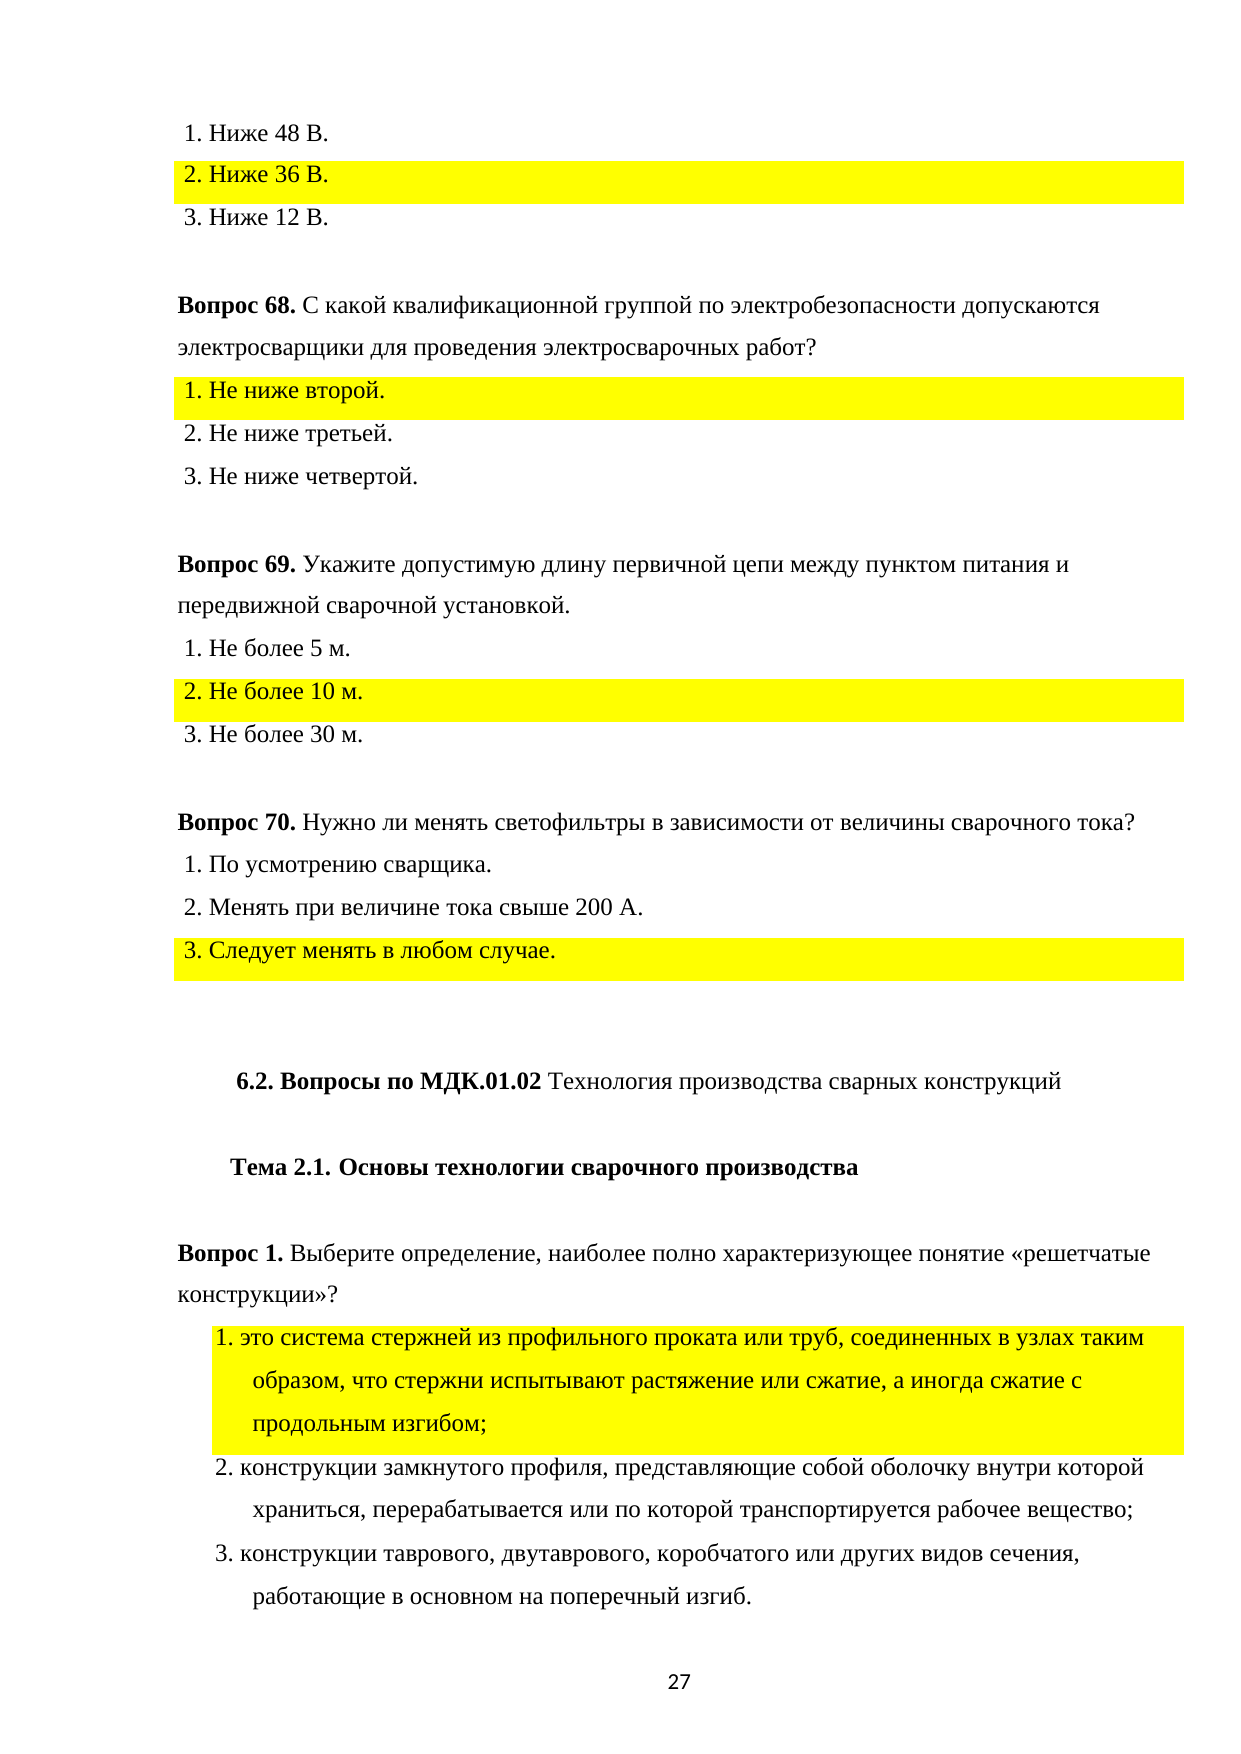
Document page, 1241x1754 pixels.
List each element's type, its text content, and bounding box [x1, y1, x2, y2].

text 6.2. Вопросы по МДК.01.02 Технология производства сварных конструкций [236, 1063, 1240, 1096]
text 1. Не ниже второй. [183, 364, 1240, 407]
text 1. Ниже 48 В. [183, 116, 1240, 148]
text 3. Ниже 12 В. [183, 192, 1240, 234]
text 2. конструкции замкнутого профиля, представляющие собой оболочку внутри которой [215, 1440, 1240, 1484]
text 1. По усмотрению сварщика. [183, 837, 1240, 881]
text Тема 2.1. Основы технологии сварочного производства [230, 1149, 1240, 1182]
text 27 [667, 1666, 1240, 1695]
text храниться, перерабатывается или по которой транспортируется рабочее вещество; [252, 1484, 1240, 1527]
text 3. Не более 30 м. [183, 708, 1240, 751]
text 2. Не более 10 м. [183, 665, 1240, 708]
text продольным изгибом; [252, 1397, 1240, 1440]
text 3. конструкции таврового, двутаврового, коробчатого или других видов сечения, [215, 1527, 1240, 1570]
text 2. Ниже 36 В. [183, 148, 1240, 192]
text 1. это система стержней из профильного проката или труб, соединенных в узлах таким [215, 1311, 1240, 1354]
text передвижной сварочной установкой. [177, 579, 1240, 622]
text Вопрос 68. С какой квалификационной группой по электробезопасности допускаются [177, 287, 1240, 321]
text конструкции»? [177, 1268, 1240, 1311]
text Вопрос 70. Нужно ли менять светофильтры в зависимости от величины сварочного тока? [177, 804, 1240, 837]
text 2. Менять при величине тока свыше 200 А. [183, 881, 1240, 924]
text Вопрос 1. Выберите определение, наиболее полно характеризующее понятие «решетчатые [177, 1235, 1240, 1268]
text электросварщики для проведения электросварочных работ? [177, 321, 1240, 364]
text Вопрос 69. Укажите допустимую длину первичной цепи между пунктом питания и [177, 546, 1240, 579]
text 3. Не ниже четвертой. [183, 450, 1240, 493]
text 1. Не более 5 м. [183, 622, 1240, 665]
text 2. Не ниже третьей. [183, 407, 1240, 450]
text образом, что стержни испытывают растяжение или сжатие, а иногда сжатие с [252, 1354, 1240, 1397]
text работающие в основном на поперечный изгиб. [252, 1570, 1240, 1613]
text 3. Следует менять в любом случае. [183, 924, 1240, 967]
